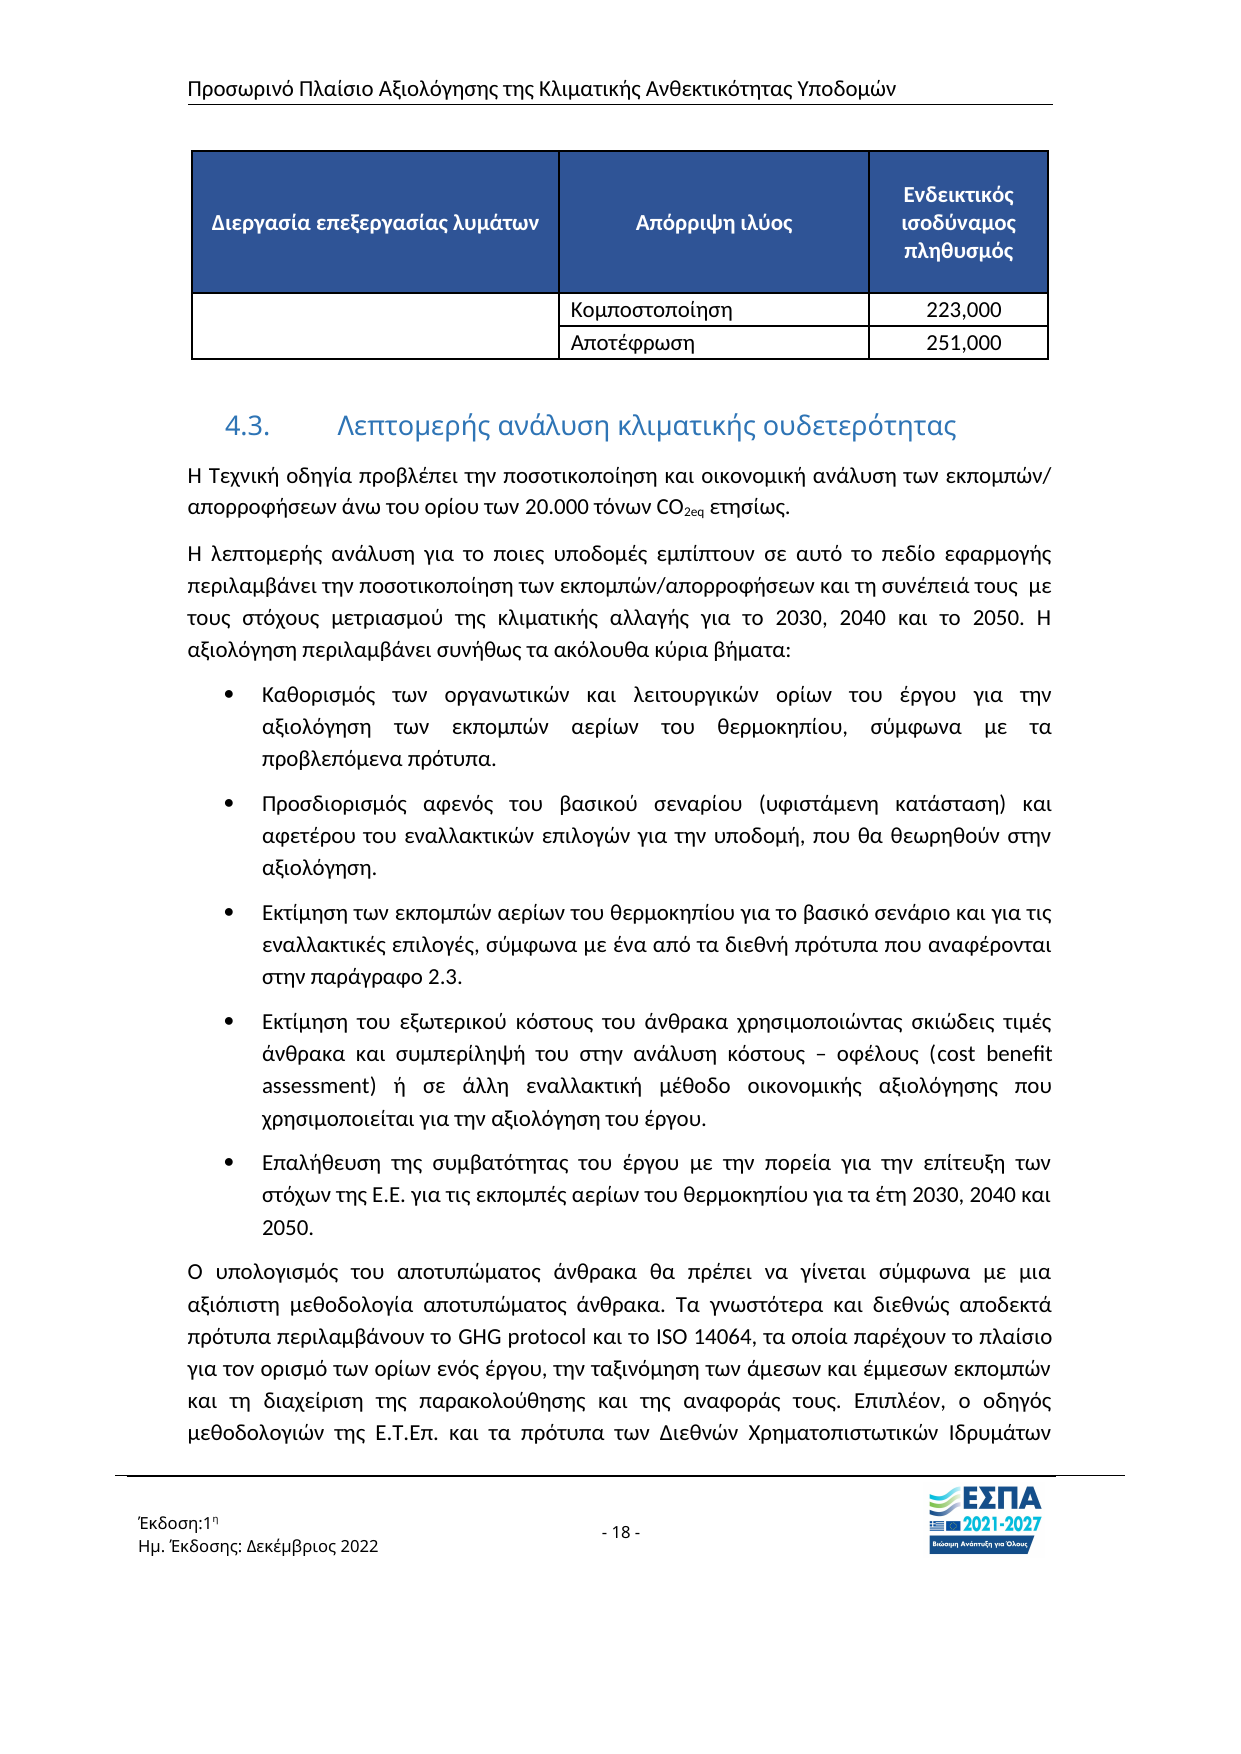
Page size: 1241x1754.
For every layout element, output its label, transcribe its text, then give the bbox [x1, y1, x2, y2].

table_header Διεργασία επεξεργασίας λυμάτων [193, 152, 558, 292]
list Εκτίμηση των εκπομπών αερίων του θερμοκηπίου για το βασικό σενάριο και για τις εναλλακτικές επιλογές, σύμφωνα με ένα από τα διεθνή πρότυπα που αναφέρονται στην παράγραφο 2.3. [225, 898, 1053, 991]
picture [923, 1482, 1045, 1558]
table_header Απόρριψη ιλύος [560, 152, 868, 292]
list Εκτίμηση του εξωτερικού κόστους του άνθρακα χρησιμοποιώντας σκιώδεις τιμές άνθρακα και συμπερίληψή του στην ανάλυση κόστους – οφέλους (cost benefit assessment) ή σε άλλη εναλλακτική μέθοδο οικονομικής αξιολόγησης που χρησιμοποιείται για την αξιολόγηση του έργου. [225, 1007, 1053, 1132]
text Η Τεχνική οδηγία προβλέπει την ποσοτικοποίηση και οικονομική ανάλυση των εκπομπών/ απορροφήσεων άνω του ορίου των 20.000 τόνων CO2eq ετησίως. [187, 462, 1053, 520]
subtitle Λεπτομερής ανάλυση κλιματικής ουδετερότητας [225, 407, 1053, 444]
list Καθορισμός των οργανωτικών και λειτουργικών ορίων του έργου για την αξιολόγηση των εκπομπών αερίων του θερμοκηπίου, σύμφωνα με τα προβλεπόμενα πρότυπα. [225, 680, 1053, 772]
table_cell 251,000 [870, 327, 1047, 358]
list Προσδιορισμός αφενός του βασικού σεναρίου (υφιστάμενη κατάσταση) και αφετέρου του εναλλακτικών επιλογών για την υποδομή, που θα θεωρηθούν στην αξιολόγηση. [225, 789, 1053, 881]
table_cell 223,000 [870, 294, 1047, 325]
text Η λεπτομερής ανάλυση για το ποιες υποδομές εμπίπτουν σε αυτό το πεδίο εφαρμογής περιλαμβάνει την ποσοτικοποίηση των εκπομπών/απορροφήσεων και τη συνέπειά τους με τους στόχους μετριασμού της κλιματικής αλλαγής για το 2030, 2040 και το 2050. Η αξιολόγηση περιλαμβάνει συνήθως τα ακόλουθα κύρια βήματα: [187, 539, 1053, 663]
list Επαλήθευση της συμβατότητας του έργου με την πορεία για την επίτευξη των στόχων της Ε.Ε. για τις εκπομπές αερίων του θερμοκηπίου για τα έτη 2030, 2040 και 2050. [225, 1148, 1053, 1241]
table_cell Αποτέφρωση [560, 327, 868, 358]
table_header Ενδεικτικός ισοδύναμος πληθυσμός [870, 152, 1047, 292]
table_cell Κομποστοποίηση [560, 294, 868, 325]
